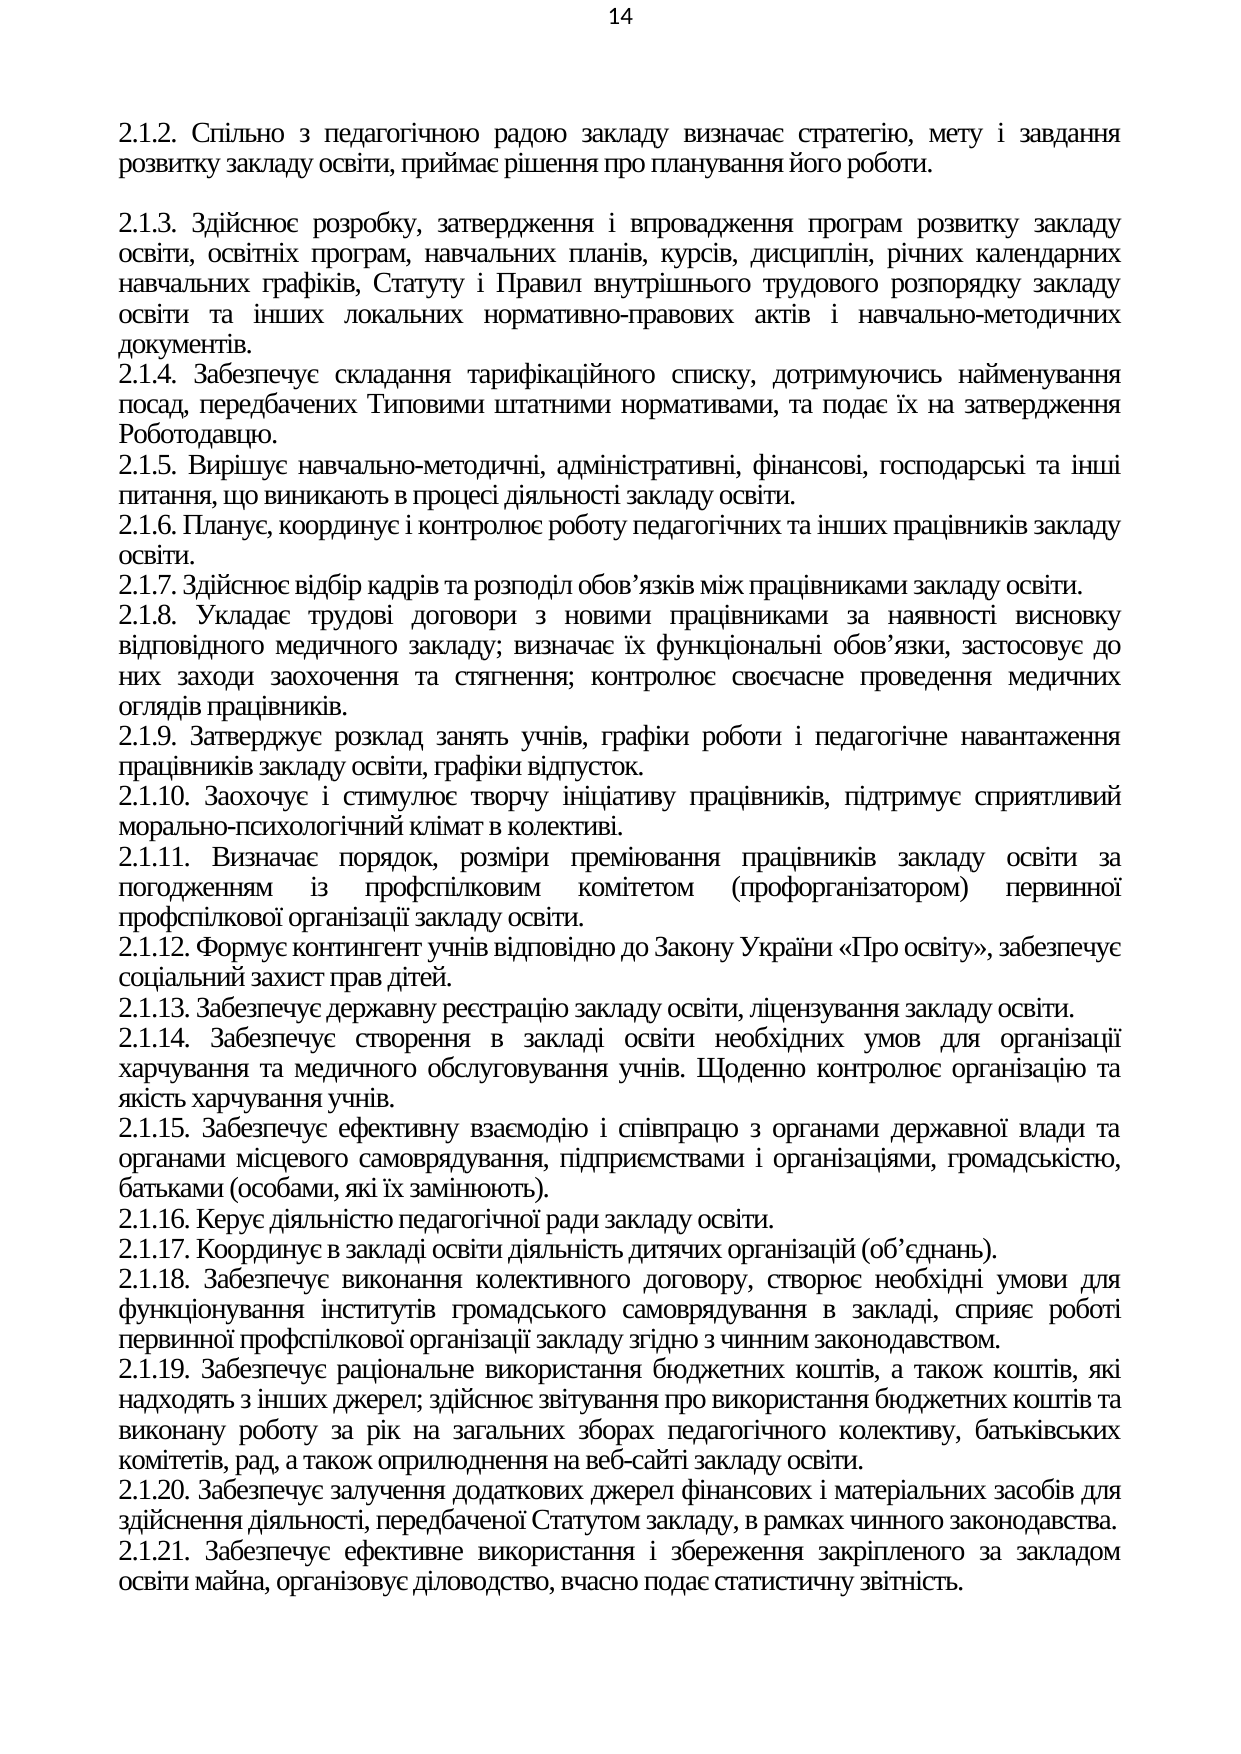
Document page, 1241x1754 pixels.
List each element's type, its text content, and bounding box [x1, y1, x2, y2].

text 2.1.11. Визначає порядок, розміри преміювання працівників закладу освіти за погодженням із профспілковим комітетом (профорганізатором) первинної профспілкової організації закладу освіти. [118, 842, 1122, 933]
text 2.1.13. Забезпечує державну реєстрацію закладу освіти, ліцензування закладу освіти. [118, 993, 1122, 1023]
text 2.1.2. Спільно з педагогічною радою закладу визначає стратегію, мету і завдання розвитку закладу освіти, приймає рішення про планування його роботи. [118, 118, 1122, 178]
text 2.1.9. Затверджує розклад занять учнів, графіки роботи і педагогічне навантаження працівників закладу освіти, графіки відпусток. [118, 721, 1122, 782]
text 2.1.16. Керує діяльністю педагогічної ради закладу освіти. [118, 1204, 1122, 1234]
text 2.1.20. Забезпечує залучення додаткових джерел фінансових і матеріальних засобів для здійснення діяльності, передбаченої Статутом закладу, в рамках чинного законодавства. [118, 1476, 1122, 1536]
text 2.1.3. Здійснює розробку, затвердження і впровадження програм розвитку закладу освіти, освітніх програм, навчальних планів, курсів, дисциплін, річних календарних навчальних графіків, Статуту і Правил внутрішнього трудового розпорядку закладу освіти та інших локальних нормативно-правових актів і навчально-методичних документів. [118, 208, 1122, 359]
text 2.1.7. Здійснює відбір кадрів та розподіл обов’язків між працівниками закладу освіти. [118, 571, 1122, 601]
text 2.1.5. Вирішує навчально-методичні, адміністративні, фінансові, господарські та інші питання, що виникають в процесі діяльності закладу освіти. [118, 450, 1122, 510]
text 2.1.10. Заохочує і стимулює творчу ініціативу працівників, підтримує сприятливий морально-психологічний клімат в колективі. [118, 782, 1122, 842]
text 2.1.8. Укладає трудові договори з новими працівниками за наявності висновку відповідного медичного закладу; визначає їх функціональні обов’язки, застосовує до них заходи заохочення та стягнення; контролює своєчасне проведення медичних оглядів працівників. [118, 601, 1122, 721]
text 2.1.14. Забезпечує створення в закладі освіти необхідних умов для організації харчування та медичного обслуговування учнів. Щоденно контролює організацію та якість харчування учнів. [118, 1023, 1122, 1113]
text 2.1.6. Планує, координує і контролює роботу педагогічних та інших працівників закладу освіти. [118, 510, 1122, 571]
text 2.1.21. Забезпечує ефективне використання і збереження закріпленого за закладом освіти майна, організовує діловодство, вчасно подає статистичну звітність. [118, 1536, 1122, 1596]
text 2.1.17. Координує в закладі освіти діяльність дитячих організацій (об’єднань). [118, 1234, 1122, 1264]
text 2.1.12. Формує контингент учнів відповідно до Закону України «Про освіту», забезпечує соціальний захист прав дітей. [118, 933, 1122, 993]
text 2.1.18. Забезпечує виконання колективного договору, створює необхідні умови для функціонування інститутів громадського самоврядування в закладі, сприяє роботі первинної профспілкової організації закладу згідно з чинним законодавством. [118, 1264, 1122, 1355]
text 2.1.19. Забезпечує раціональне використання бюджетних коштів, а також коштів, які надходять з інших джерел; здійснює звітування про використання бюджетних коштів та виконану роботу за рік на загальних зборах педагогічного колективу, батьківських комітетів, рад, а також оприлюднення на веб-сайті закладу освіти. [118, 1355, 1122, 1476]
text 2.1.15. Забезпечує ефективну взаємодію і співпрацю з органами державної влади та органами місцевого самоврядування, підприємствами і організаціями, громадськістю, батьками (особами, які їх замінюють). [118, 1113, 1122, 1204]
text 2.1.4. Забезпечує складання тарифікаційного списку, дотримуючись найменування посад, передбачених Типовими штатними нормативами, та подає їх на затвердження Роботодавцю. [118, 359, 1122, 450]
